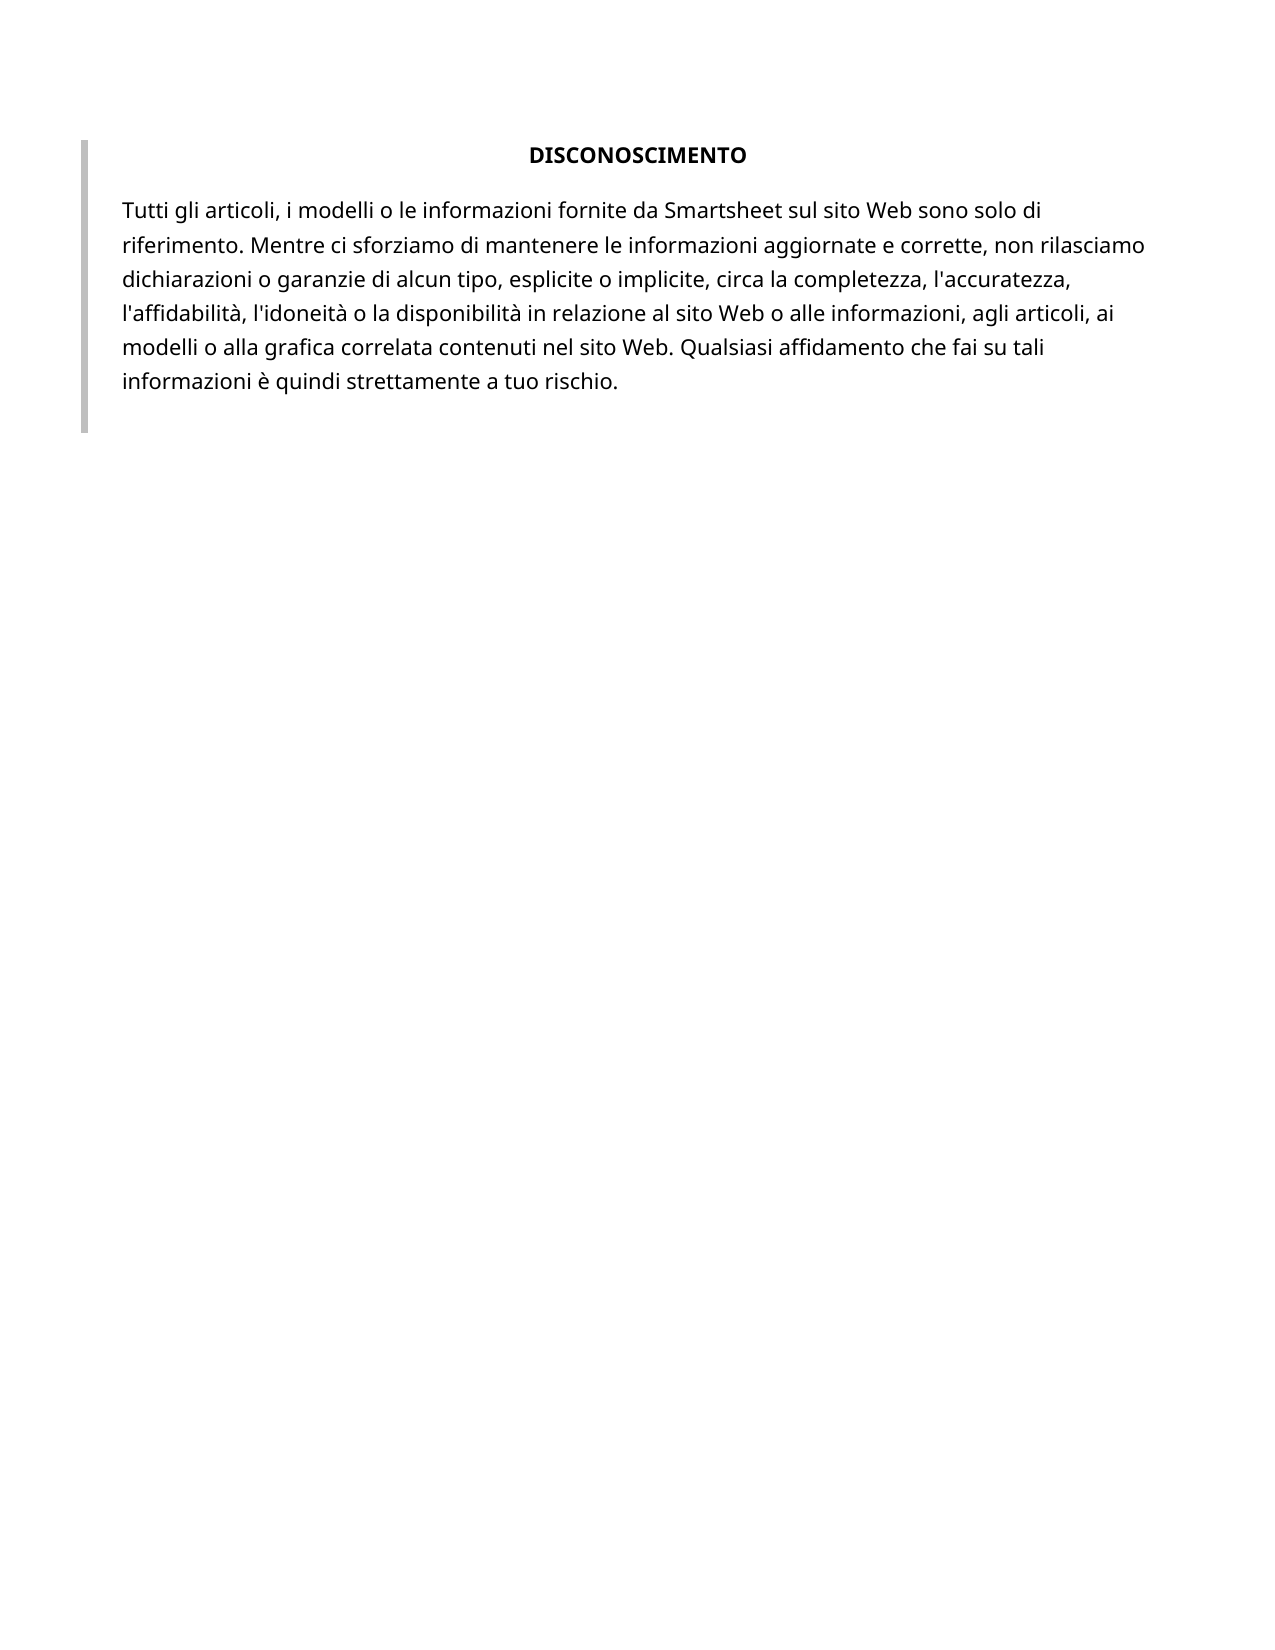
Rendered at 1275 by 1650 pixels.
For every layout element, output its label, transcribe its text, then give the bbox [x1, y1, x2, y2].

table_header DISCONOSCIMENTO Tutti gli articoli, i modelli o le informazioni fornite da Smartsheet sul sito Web sono solo di riferimento. Mentre ci sforziamo di mantenere le informazioni aggiornate e corrette, non rilasciamo dichiarazioni o garanzie di alcun tipo, esplicite o implicite, circa la completezza, l'accuratezza, l'affidabilità, l'idoneità o la disponibilità in relazione al sito Web o alle informazioni, agli articoli, ai modelli o alla grafica correlata contenuti nel sito Web. Qualsiasi affidamento che fai su tali informazioni è quindi strettamente a tuo rischio. [88, 140, 1166, 433]
